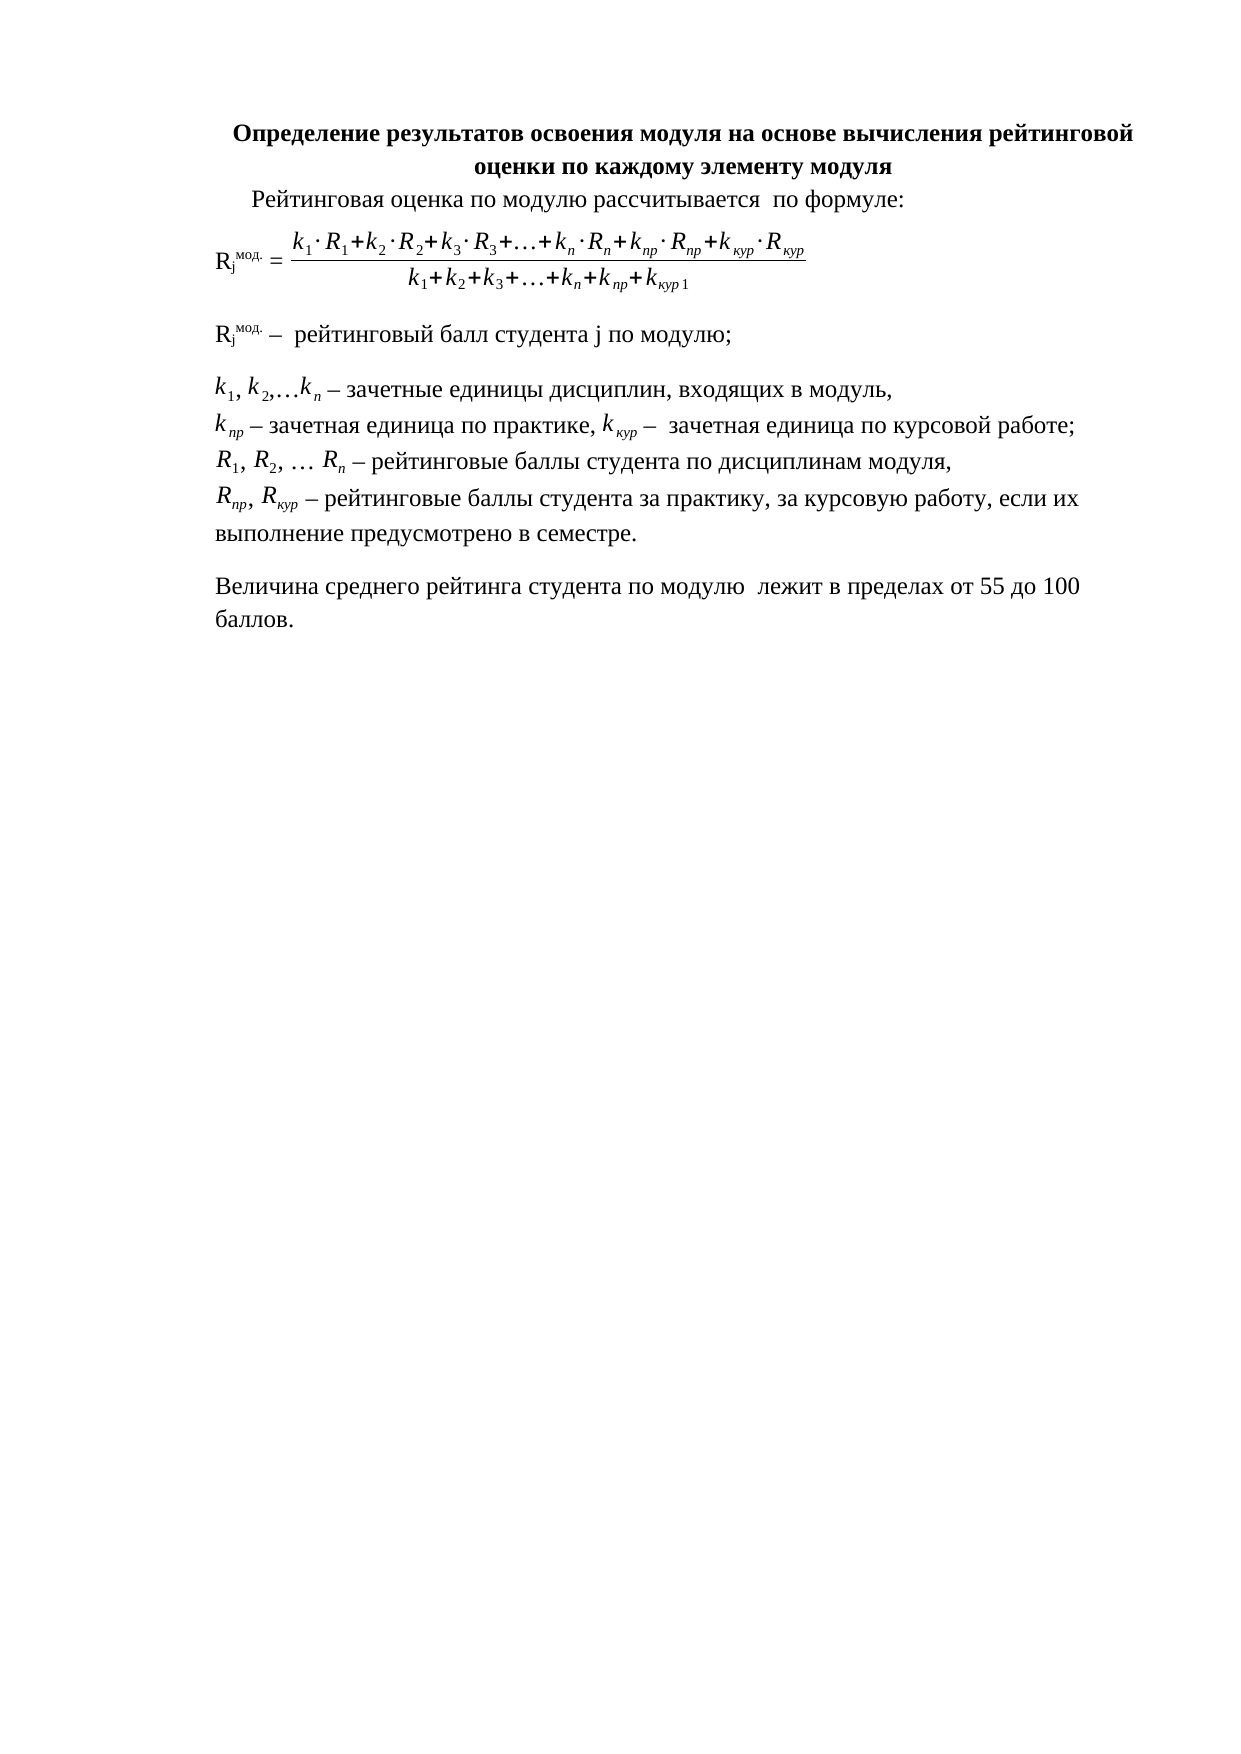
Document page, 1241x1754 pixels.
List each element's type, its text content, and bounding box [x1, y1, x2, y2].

text Рейтинговая оценка по модулю рассчитывается по формуле: [177, 184, 1152, 213]
text , ,… – зачетные единицы дисциплин, входящих в модуль, [215, 373, 1152, 404]
text – зачетная единица по практике, – зачетная единица по курсовой работе; [215, 409, 1152, 441]
text Rjмод. – рейтинговый балл студента j по модулю; [215, 319, 1152, 347]
text Определение результатов освоения модуля на основе вычисления рейтинговой оценки по каждому элементу модуля [215, 118, 1152, 180]
text Величина среднего рейтинга студента по модулю лежит в пределах от 55 до 100 баллов. [215, 571, 1152, 633]
text , , … – рейтинговые баллы студента по дисциплинам модуля, [215, 445, 1152, 477]
text , – рейтинговые баллы студента за практику, за курсовую работу, если их выполнение предусмотрено в семестре. [215, 481, 1152, 546]
text Rjмод. = [215, 227, 1152, 294]
